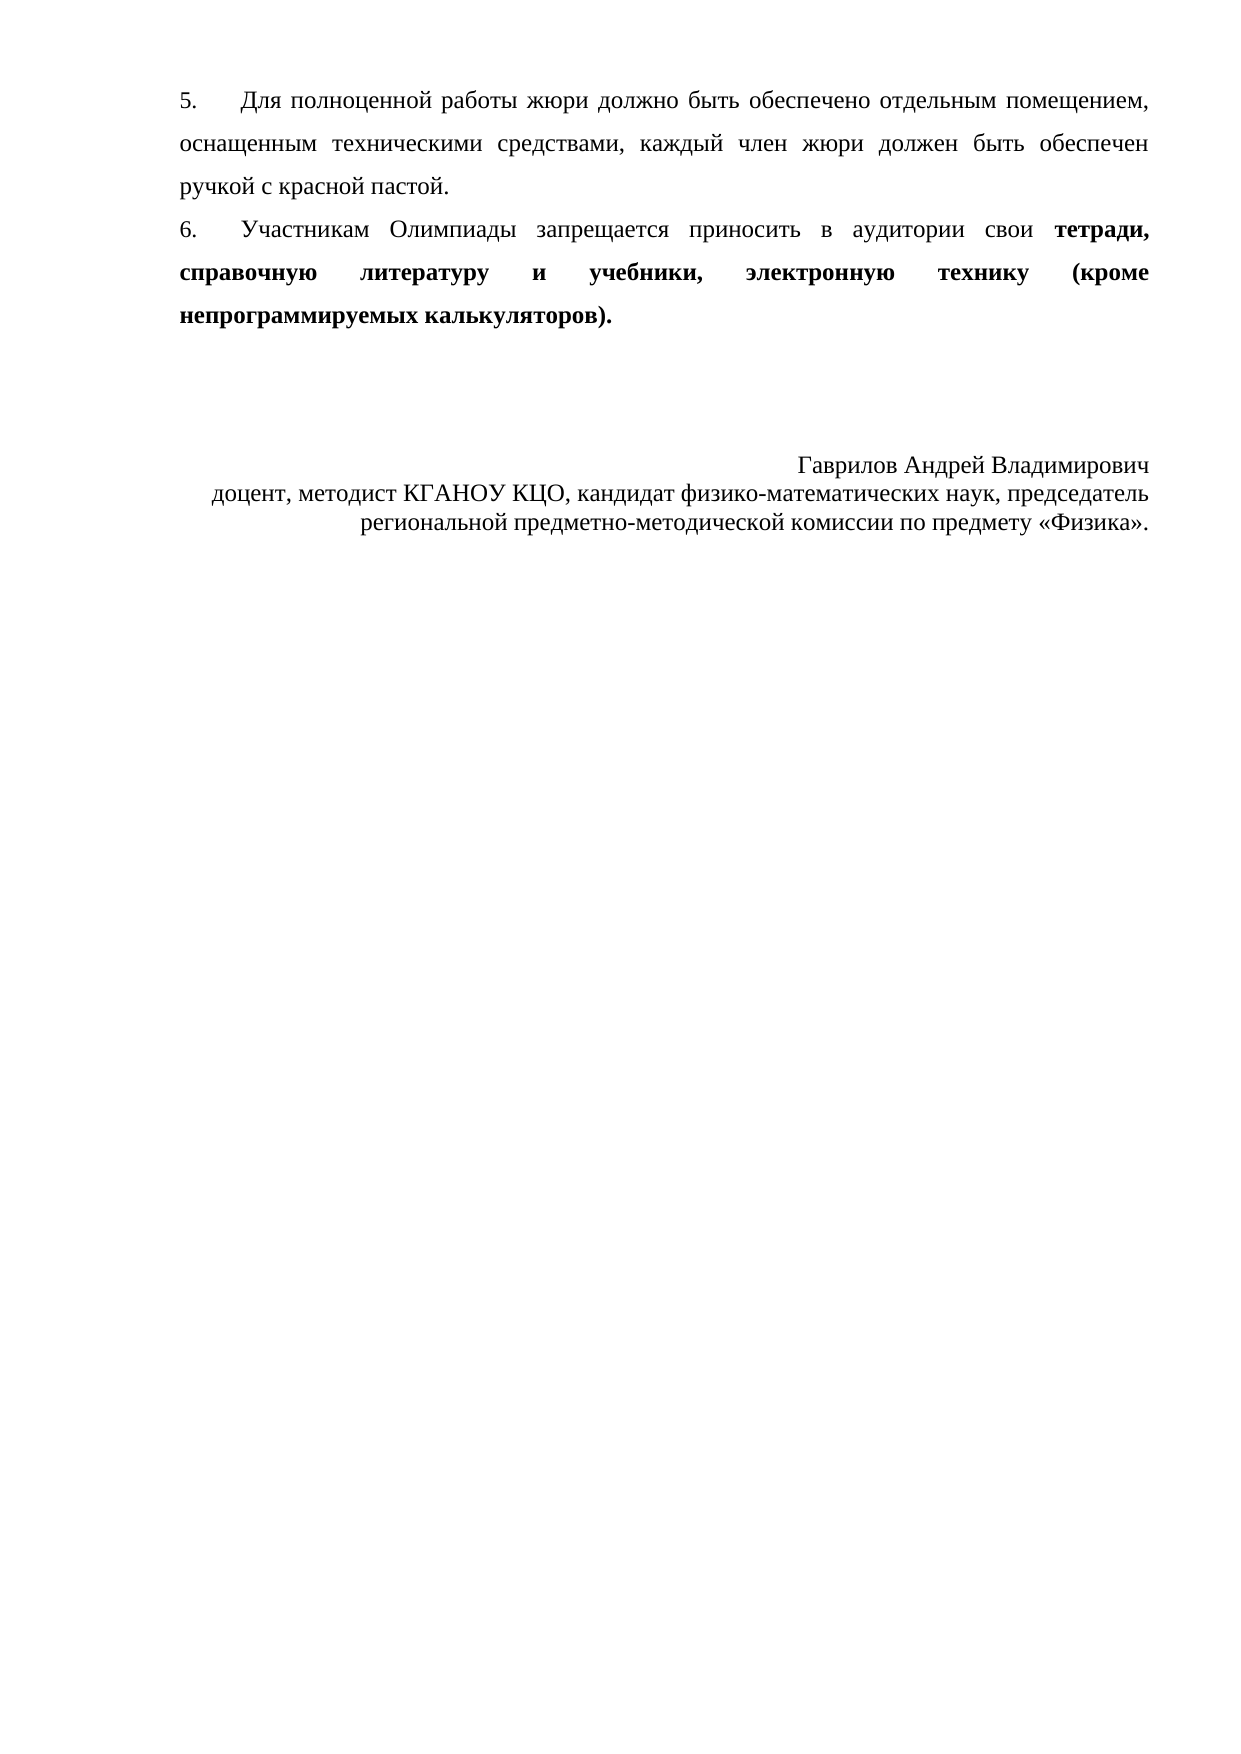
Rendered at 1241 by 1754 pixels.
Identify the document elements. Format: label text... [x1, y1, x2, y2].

list Участникам Олимпиады запрещается приносить в аудитории свои тетради, справочную литературу и учебники, электронную технику (кроме непрограммируемых калькуляторов). [179, 203, 1149, 332]
list Для полноценной работы жюри должно быть обеспечено отдельным помещением, оснащенным техническими средствами, каждый член жюри должен быть обеспечен ручкой с красной пастой. [179, 74, 1149, 203]
text Гаврилов Андрей Владимирович [177, 450, 1149, 478]
text доцент, методист КГАНОУ КЦО, кандидат физико-математических наук, председатель региональной предметно-методической комиссии по предмету «Физика». [177, 478, 1149, 536]
